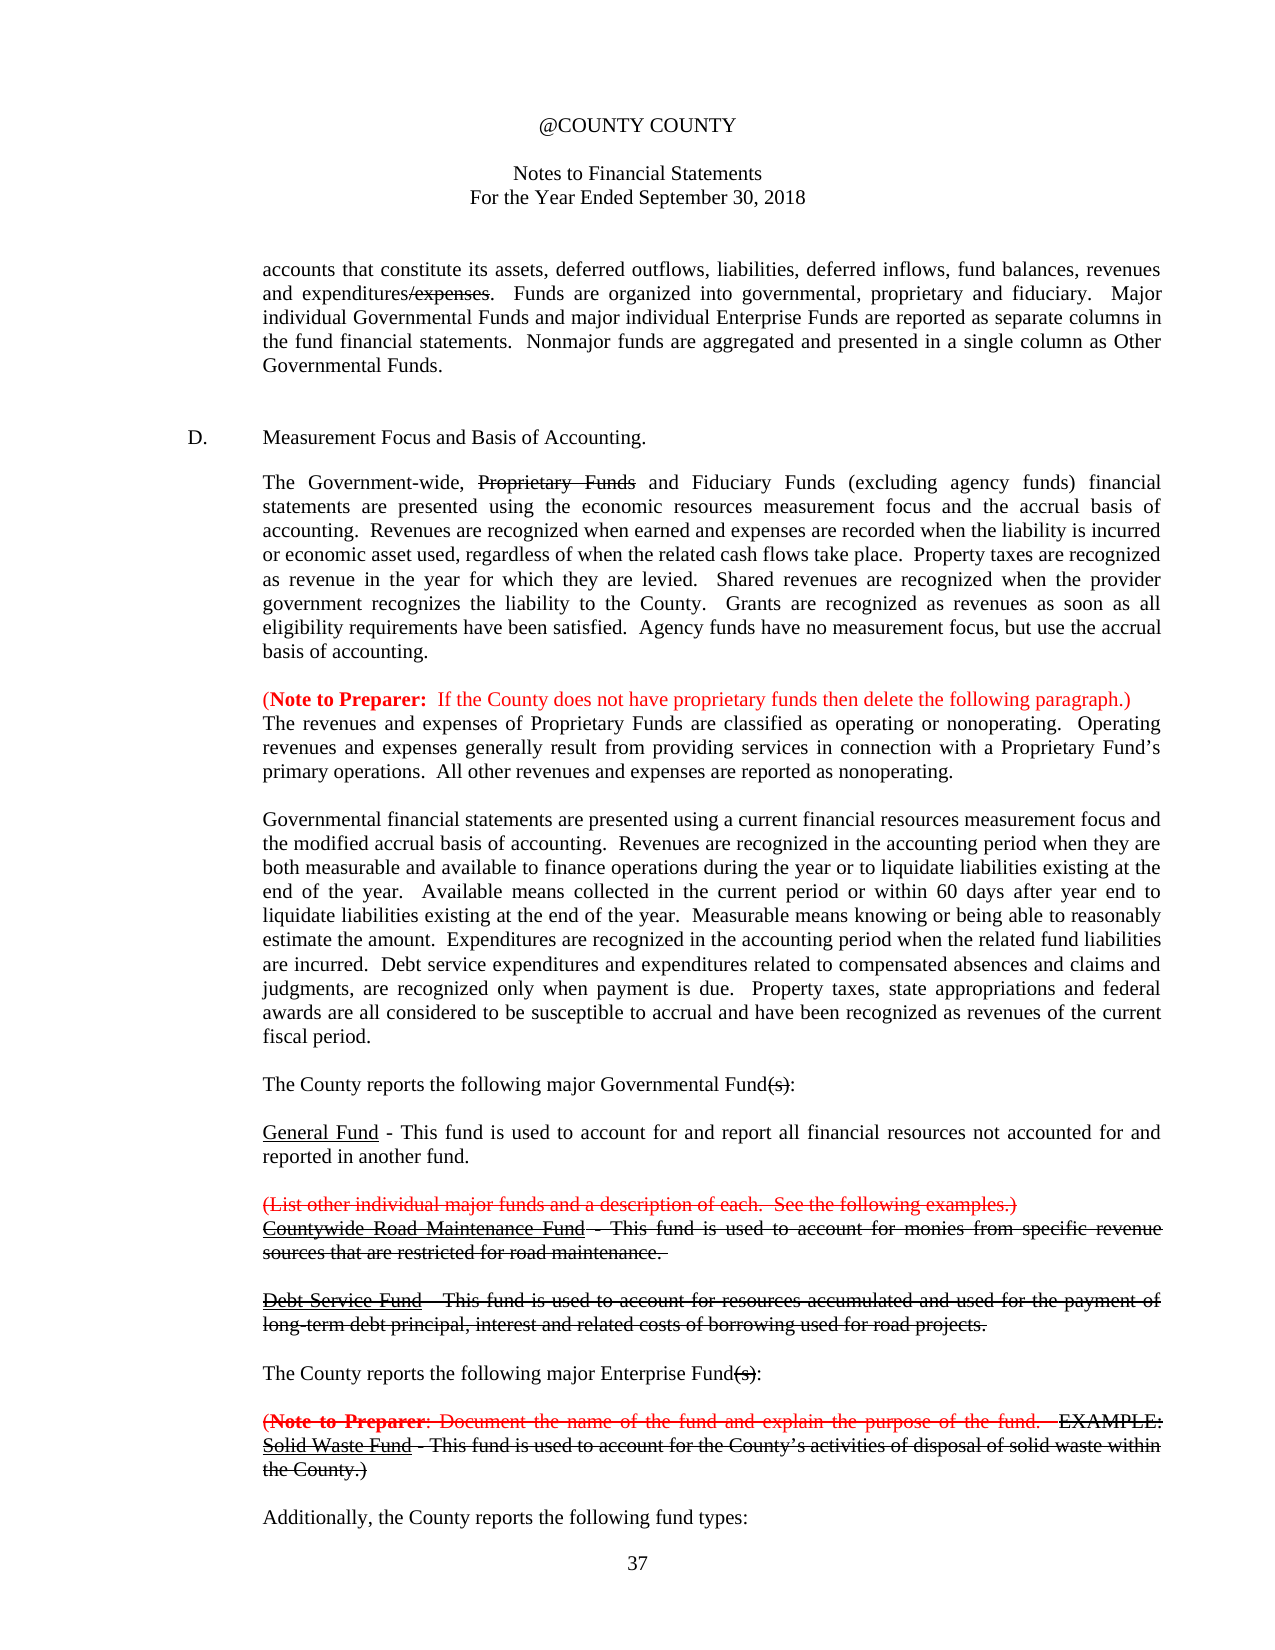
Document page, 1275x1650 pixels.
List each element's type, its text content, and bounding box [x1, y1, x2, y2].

text The County reports the following major Governmental Fund(s): [112, 1072, 1162, 1096]
text (Note to Preparer: If the County does not have proprietary funds then delete the following paragraph.) [262, 687, 1162, 711]
text Countywide Road Maintenance Fund - This fund is used to account for monies from specific revenue sources that are restricted for road maintenance. [262, 1230, 1162, 1264]
text The County reports the following major Enterprise Fund(s): [262, 1361, 1162, 1384]
text Debt Service Fund - This fund is used to account for resources accumulated and used for the payment of long-term debt principal, interest and related costs of borrowing used for road projects. [262, 1288, 1162, 1336]
list Measurement Focus and Basis of Accounting. [187, 425, 1162, 449]
text (List other individual major funds and a description of each. See the following examples.) [112, 1192, 1162, 1216]
text General Fund - This fund is used to account for and report all financial resources not accounted for and reported in another fund. [262, 1120, 1162, 1168]
text Countywide Road Maintenance Fund - This fund is used to account for monies from specific revenue sources that are restricted for road maintenance. [262, 1216, 1162, 1229]
text Additionally, the County reports the following fund types: [262, 1505, 1162, 1529]
text Governmental financial statements are presented using a current financial resources measurement focus and the modified accrual basis of accounting. Revenues are recognized in the accounting period when they are both measurable and available to finance operations during the year or to liquidate liabilities existing at the end of the year. Available means collected in the current period or within 60 days after year end to liquidate liabilities existing at the end of the year. Measurable means knowing or being able to reasonably estimate the amount. Expenditures are recognized in the accounting period when the related fund liabilities are incurred. Debt service expenditures and expenditures related to compensated absences and claims and judgments, are recognized only when payment is due. Property taxes, state appropriations and federal awards are all considered to be susceptible to accrual and have been recognized as revenues of the current fiscal period. [112, 807, 1162, 1048]
text The Government-wide, Proprietary Funds and Fiduciary Funds (excluding agency funds) financial statements are presented using the economic resources measurement focus and the accrual basis of accounting. Revenues are recognized when earned and expenses are recorded when the liability is incurred or economic asset used, regardless of when the related cash flows take place. Property taxes are recognized as revenue in the year for which they are levied. Shared revenues are recognized when the provider government recognizes the liability to the County. Grants are recognized as revenues as soon as all eligibility requirements have been satisfied. Agency funds have no measurement focus, but use the accrual basis of accounting. [262, 470, 1162, 663]
text (Note to Preparer: Document the name of the fund and explain the purpose of the fund. EXAMPLE: Solid Waste Fund - This fund is used to account for the County’s activities of disposal of solid waste within the County.) [262, 1422, 1162, 1481]
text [262, 257, 1162, 377]
text The revenues and expenses of Proprietary Funds are classified as operating or nonoperating. Operating revenues and expenses generally result from providing services in connection with a Proprietary Fund’s primary operations. All other revenues and expenses are reported as nonoperating. [262, 711, 1162, 783]
